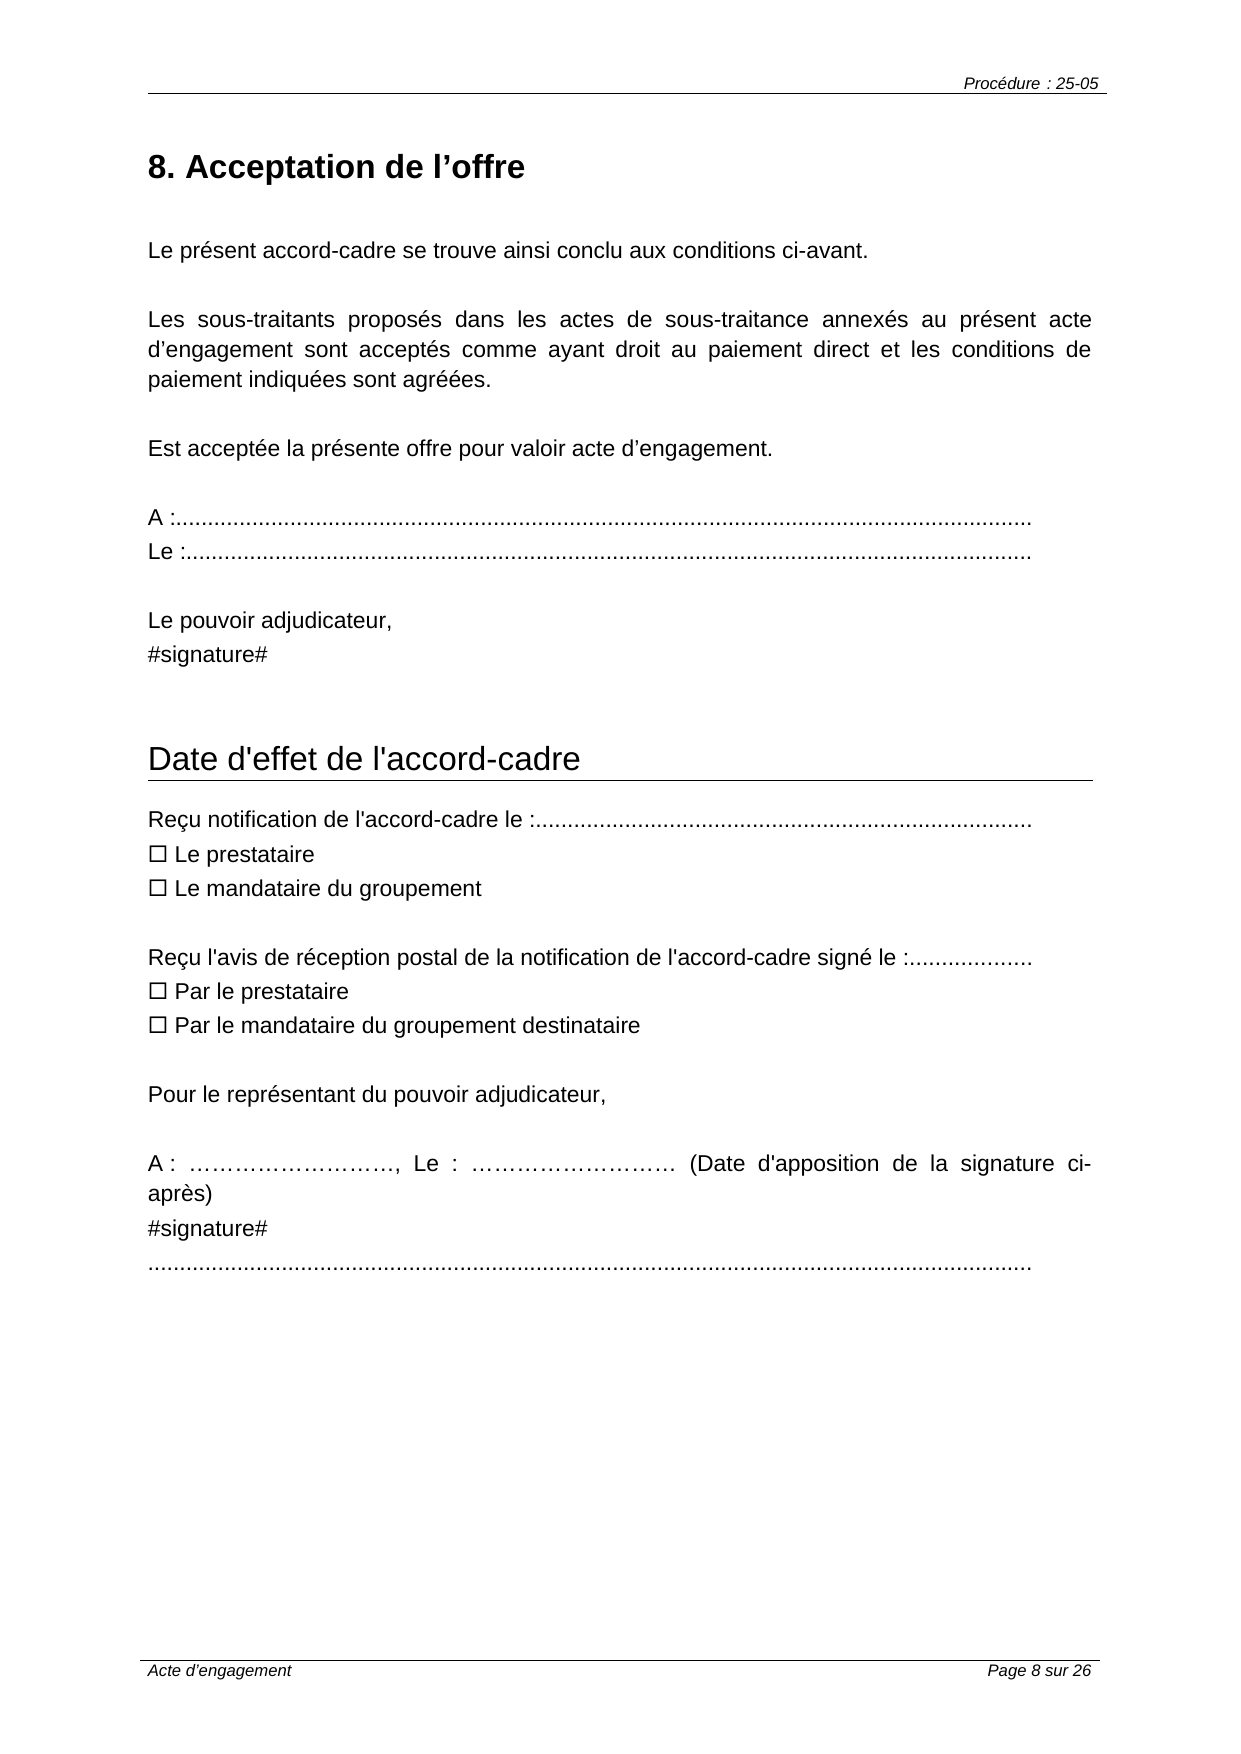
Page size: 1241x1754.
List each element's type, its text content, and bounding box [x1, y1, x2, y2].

text Par le prestataire [148, 978, 1093, 1004]
text A : ………………………, Le : ……………………… (Date d'apposition de la signature ci-après) [148, 1150, 1093, 1207]
text Reçu l'avis de réception postal de la notification de l'accord-cadre signé le : [148, 944, 1093, 970]
text Reçu notification de l'accord-cadre le : [148, 806, 1093, 833]
text #signature# [148, 1214, 1093, 1241]
text Le : [148, 538, 1093, 564]
text Les sous-traitants proposés dans les actes de sous-traitance annexés au présent acte d’engagement sont acceptés comme ayant droit au paiement direct et les conditions de paiement indiquées sont agréées. [148, 306, 1093, 393]
text A : [148, 504, 1093, 530]
text Le prestataire [148, 841, 1093, 867]
text Acceptation de l’offre [148, 148, 1093, 186]
text Le mandataire du groupement [148, 875, 1093, 901]
text Date d'effet de l'accord-cadre [148, 739, 1093, 780]
text Par le mandataire du groupement destinataire [148, 1012, 1093, 1039]
text Est acceptée la présente offre pour valoir acte d’engagement. [148, 435, 1093, 461]
text Pour le représentant du pouvoir adjudicateur, [148, 1081, 1093, 1108]
text Le présent accord-cadre se trouve ainsi conclu aux conditions ci-avant. [148, 237, 1093, 263]
text #signature# [148, 641, 1093, 668]
text Le pouvoir adjudicateur, [148, 607, 1093, 633]
